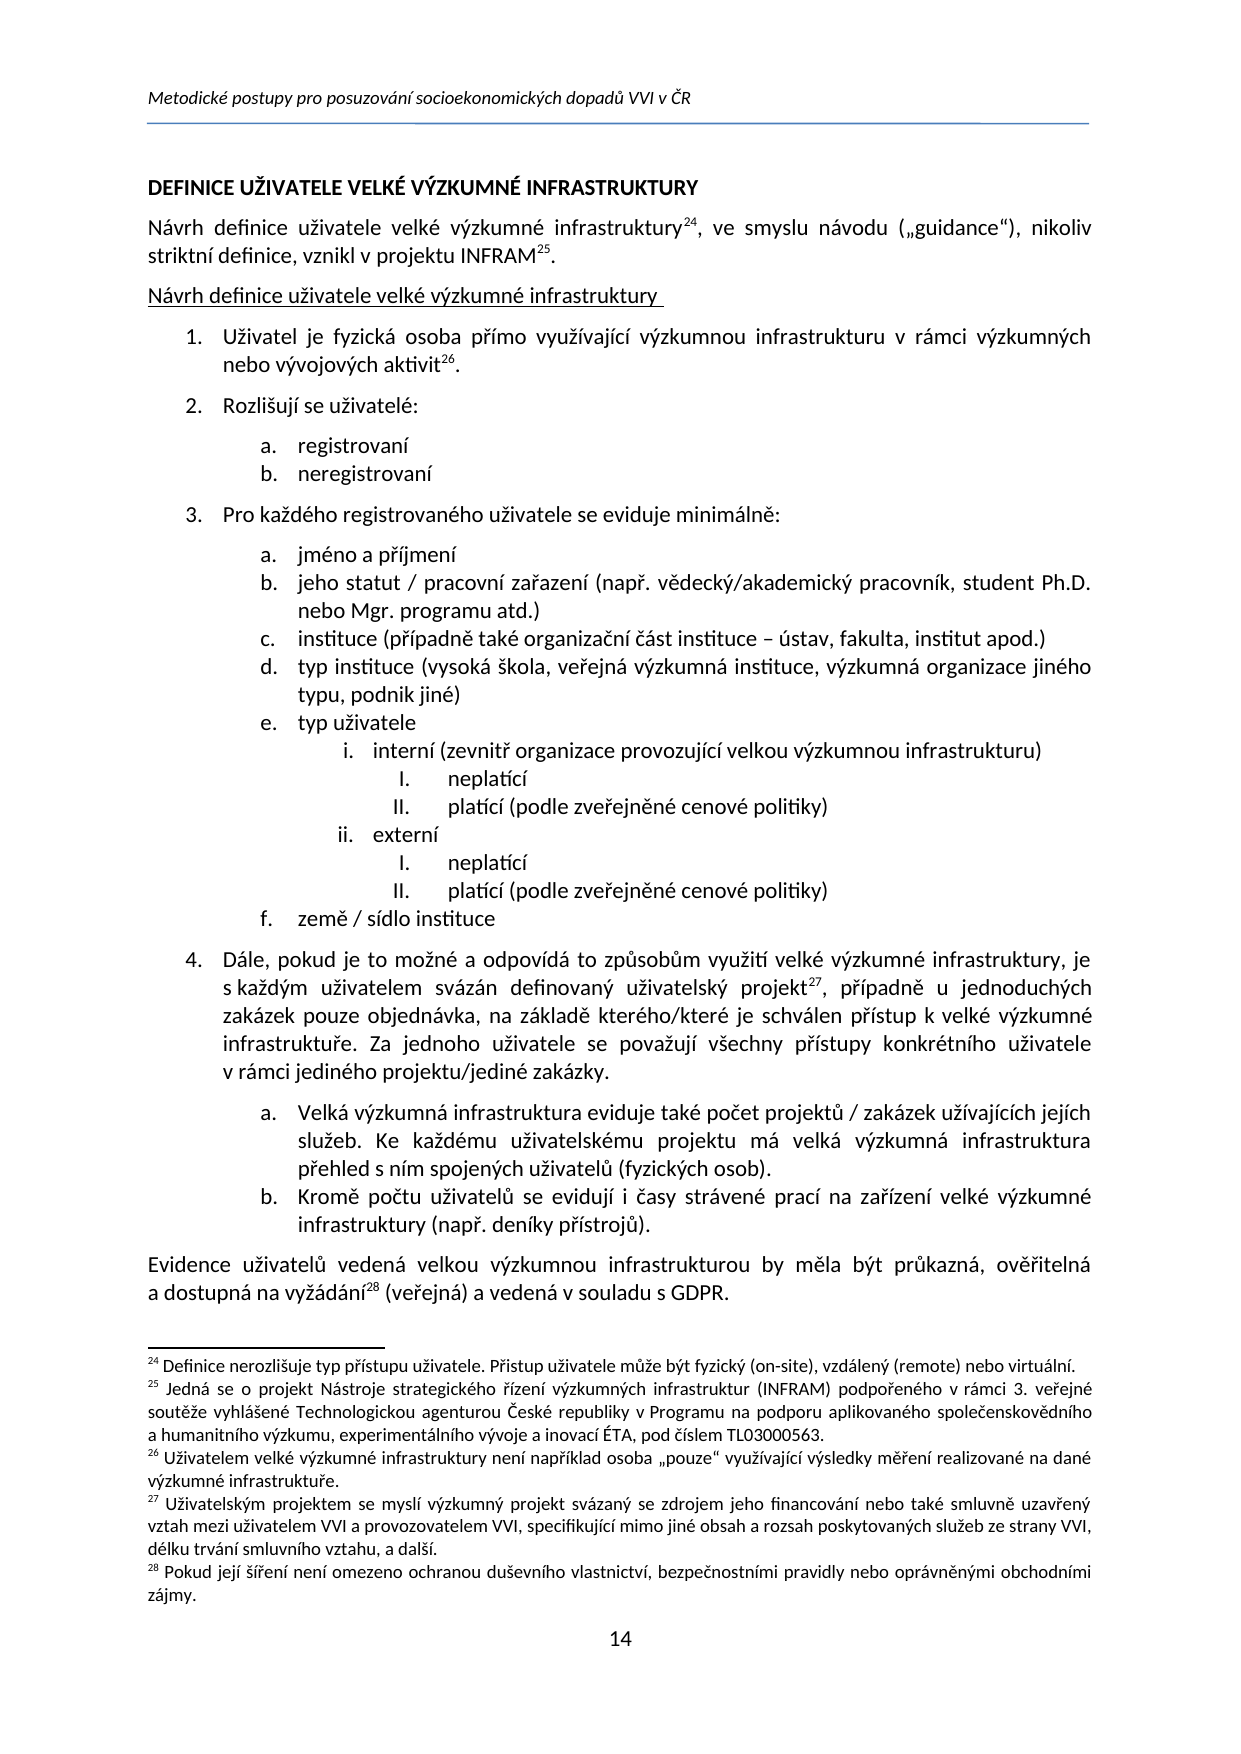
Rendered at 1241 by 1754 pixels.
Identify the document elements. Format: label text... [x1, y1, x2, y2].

list neregistrovaní [260, 459, 1093, 487]
list registrovaní [260, 431, 1093, 459]
list platící (podle zveřejněné cenové politiky) [410, 792, 1093, 821]
list Kromě počtu uživatelů se evidují i časy strávené prací na zařízení velké výzkumné infrastruktury (např. deníky přístrojů). [260, 1182, 1093, 1238]
text DEFINICE UŽIVATELE VELKÉ VÝZKUMNÉ INFRASTRUKTURY [148, 173, 1093, 201]
list Rozlišují se uživatelé: [185, 391, 1093, 419]
list Pro každého registrovaného uživatele se eviduje minimálně: [185, 500, 1093, 528]
list neplatící [410, 764, 1093, 792]
text Návrh definice uživatele velké výzkumné infrastruktury, ve smyslu návodu („guidance“), nikoliv striktní definice, vznikl v projektu INFRAM. [148, 213, 1093, 269]
list externí [354, 821, 1093, 848]
list neplatící [410, 848, 1093, 877]
list jméno a příjmení [260, 540, 1093, 568]
list typ instituce (vysoká škola, veřejná výzkumná instituce, výzkumná organizace jiného typu, podnik jiné) [260, 652, 1093, 708]
list platící (podle zveřejněné cenové politiky) [410, 877, 1093, 904]
list Dále, pokud je to možné a odpovídá to způsobům využití velké výzkumné infrastruktury, je s každým uživatelem svázán definovaný uživatelský projekt, případně u jednoduchých zakázek pouze objednávka, na základě kterého/které je schválen přístup k velké výzkumné infrastruktuře. Za jednoho uživatele se považují všechny přístupy konkrétního uživatele v rámci jediného projektu/jediné zakázky. [185, 945, 1093, 1085]
text Evidence uživatelů vedená velkou výzkumnou infrastrukturou by měla být průkazná, ověřitelná a dostupná na vyžádání (veřejná) a vedená v souladu s GDPR. [148, 1250, 1093, 1306]
list země / sídlo instituce [260, 904, 1093, 933]
list typ uživatele [260, 708, 1093, 736]
text Návrh definice uživatele velké výzkumné infrastruktury [148, 282, 1093, 310]
list interní (zevnitř organizace provozující velkou výzkumnou infrastrukturu) [354, 736, 1093, 764]
list instituce (případně také organizační část instituce – ústav, fakulta, institut apod.) [260, 624, 1093, 652]
list Velká výzkumná infrastruktura eviduje také počet projektů / zakázek užívajících jejích služeb. Ke každému uživatelskému projektu má velká výzkumná infrastruktura přehled s ním spojených uživatelů (fyzických osob). [260, 1098, 1093, 1182]
list jeho statut / pracovní zařazení (např. vědecký/akademický pracovník, student Ph.D. nebo Mgr. programu atd.) [260, 568, 1093, 624]
list Uživatel je fyzická osoba přímo využívající výzkumnou infrastrukturu v rámci výzkumných nebo vývojových aktivit. [185, 322, 1093, 378]
